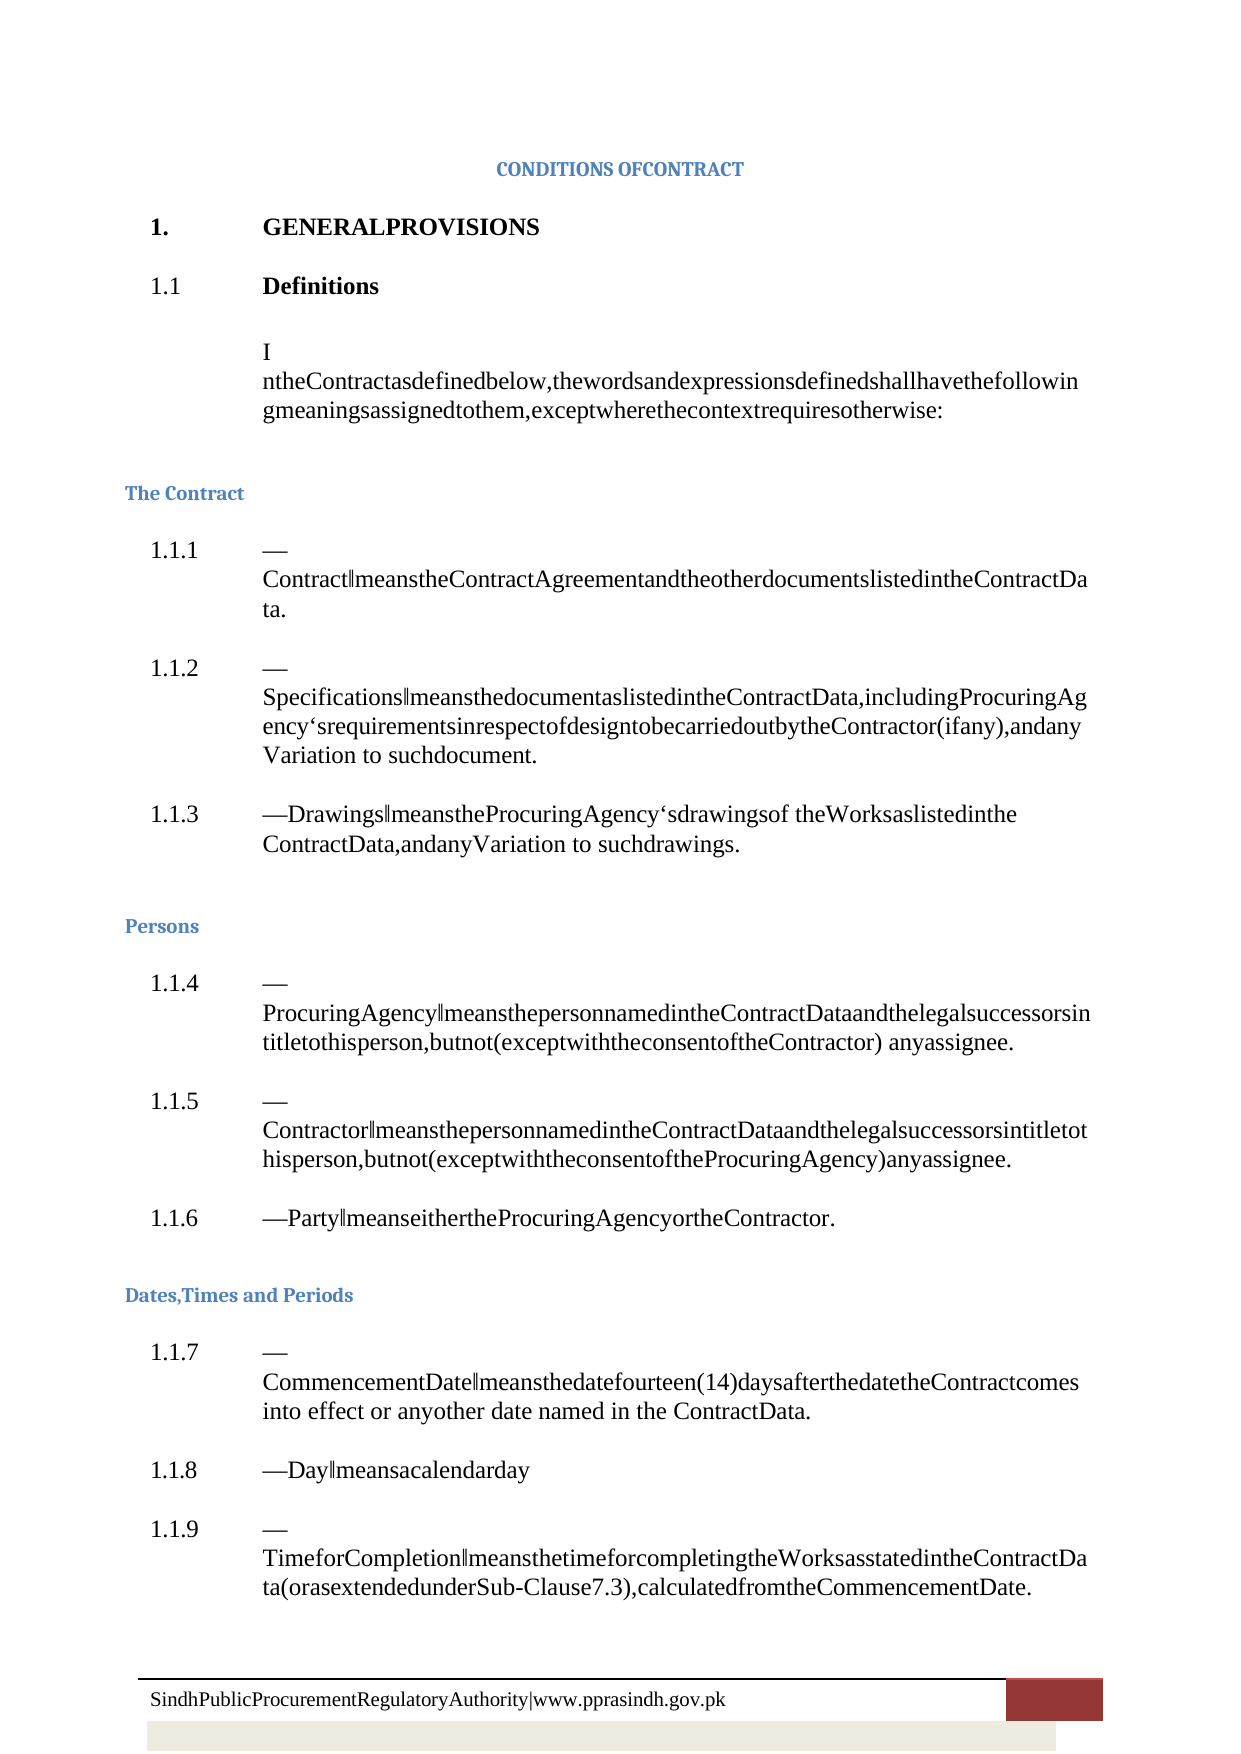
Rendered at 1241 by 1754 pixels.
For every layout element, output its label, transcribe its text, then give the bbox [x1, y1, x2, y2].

list ―Specifications‖meansthedocumentaslistedintheContractData,includingProcuringAgency‘srequirementsinrespectofdesigntobecarriedoutbytheContractor(ifany),andanyVariation to suchdocument. [150, 653, 1090, 769]
list ―Drawings‖meanstheProcuringAgency‘sdrawingsof theWorksaslistedinthe [150, 799, 1117, 828]
subtitle Persons [125, 914, 1117, 938]
text ContractData,andanyVariation to suchdrawings. [262, 829, 1117, 857]
list ―Party‖meanseithertheProcuringAgencyortheContractor. [150, 1203, 1117, 1232]
subtitle Dates,Times and Periods [125, 1283, 1117, 1307]
list Definitions [150, 271, 1117, 300]
list GENERALPROVISIONS [150, 212, 1117, 241]
list ―CommencementDate‖meansthedatefourteen(14)daysafterthedatetheContractcomes into effect or anyother date named in the ContractData. [150, 1337, 1091, 1424]
list ―TimeforCompletion‖meansthetimeforcompletingtheWorksasstatedintheContractData(orasextendedunderSub-Clause7.3),calculatedfromtheCommencementDate. [150, 1514, 1091, 1601]
subtitle The Contract [125, 481, 1117, 505]
list ―Contractor‖meansthepersonnamedintheContractDataandthelegalsuccessorsintitletothisperson,butnot(exceptwiththeconsentoftheProcuringAgency)anyassignee. [150, 1086, 1091, 1173]
list ―Day‖meansacalendarday [150, 1455, 1117, 1483]
subtitle CONDITIONS OFCONTRACT [316, 158, 924, 182]
text IntheContractasdefinedbelow,thewordsandexpressionsdefinedshallhavethefollowingmeaningsassignedtothem,exceptwherethecontextrequiresotherwise: [262, 337, 1090, 424]
list ―ProcuringAgency‖meansthepersonnamedintheContractDataandthelegalsuccessorsintitletothisperson,butnot(exceptwiththeconsentoftheContractor) anyassignee. [150, 968, 1091, 1056]
list ―Contract‖meanstheContractAgreementandtheotherdocumentslistedintheContractData. [150, 535, 1090, 622]
